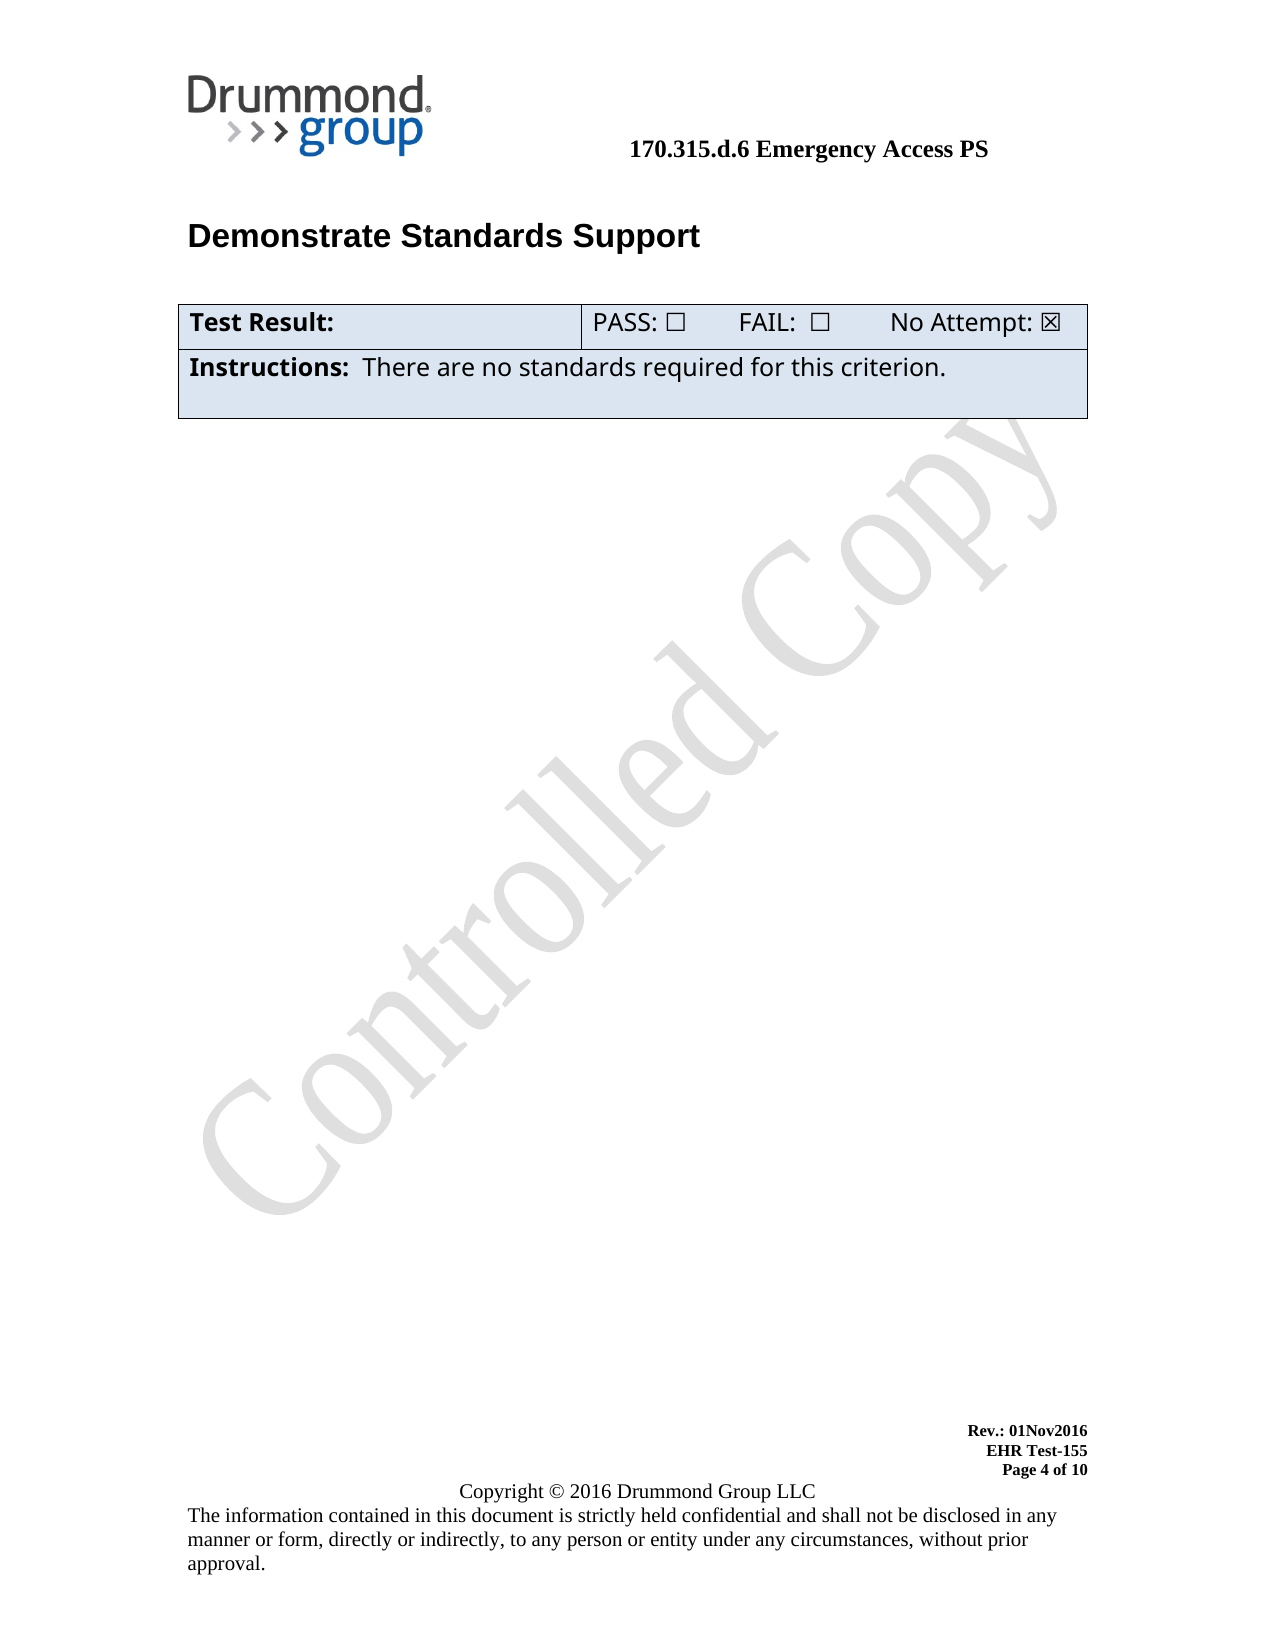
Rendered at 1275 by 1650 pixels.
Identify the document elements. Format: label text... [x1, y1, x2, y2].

table_header Test Result: [179, 305, 581, 349]
picture [187, 75, 433, 157]
subtitle Demonstrate Standards Support [187, 216, 1087, 254]
table_header PASS: FAIL: No Attempt: [582, 305, 1087, 349]
table_cell Instructions: There are no standards required for this criterion. [179, 350, 1087, 418]
